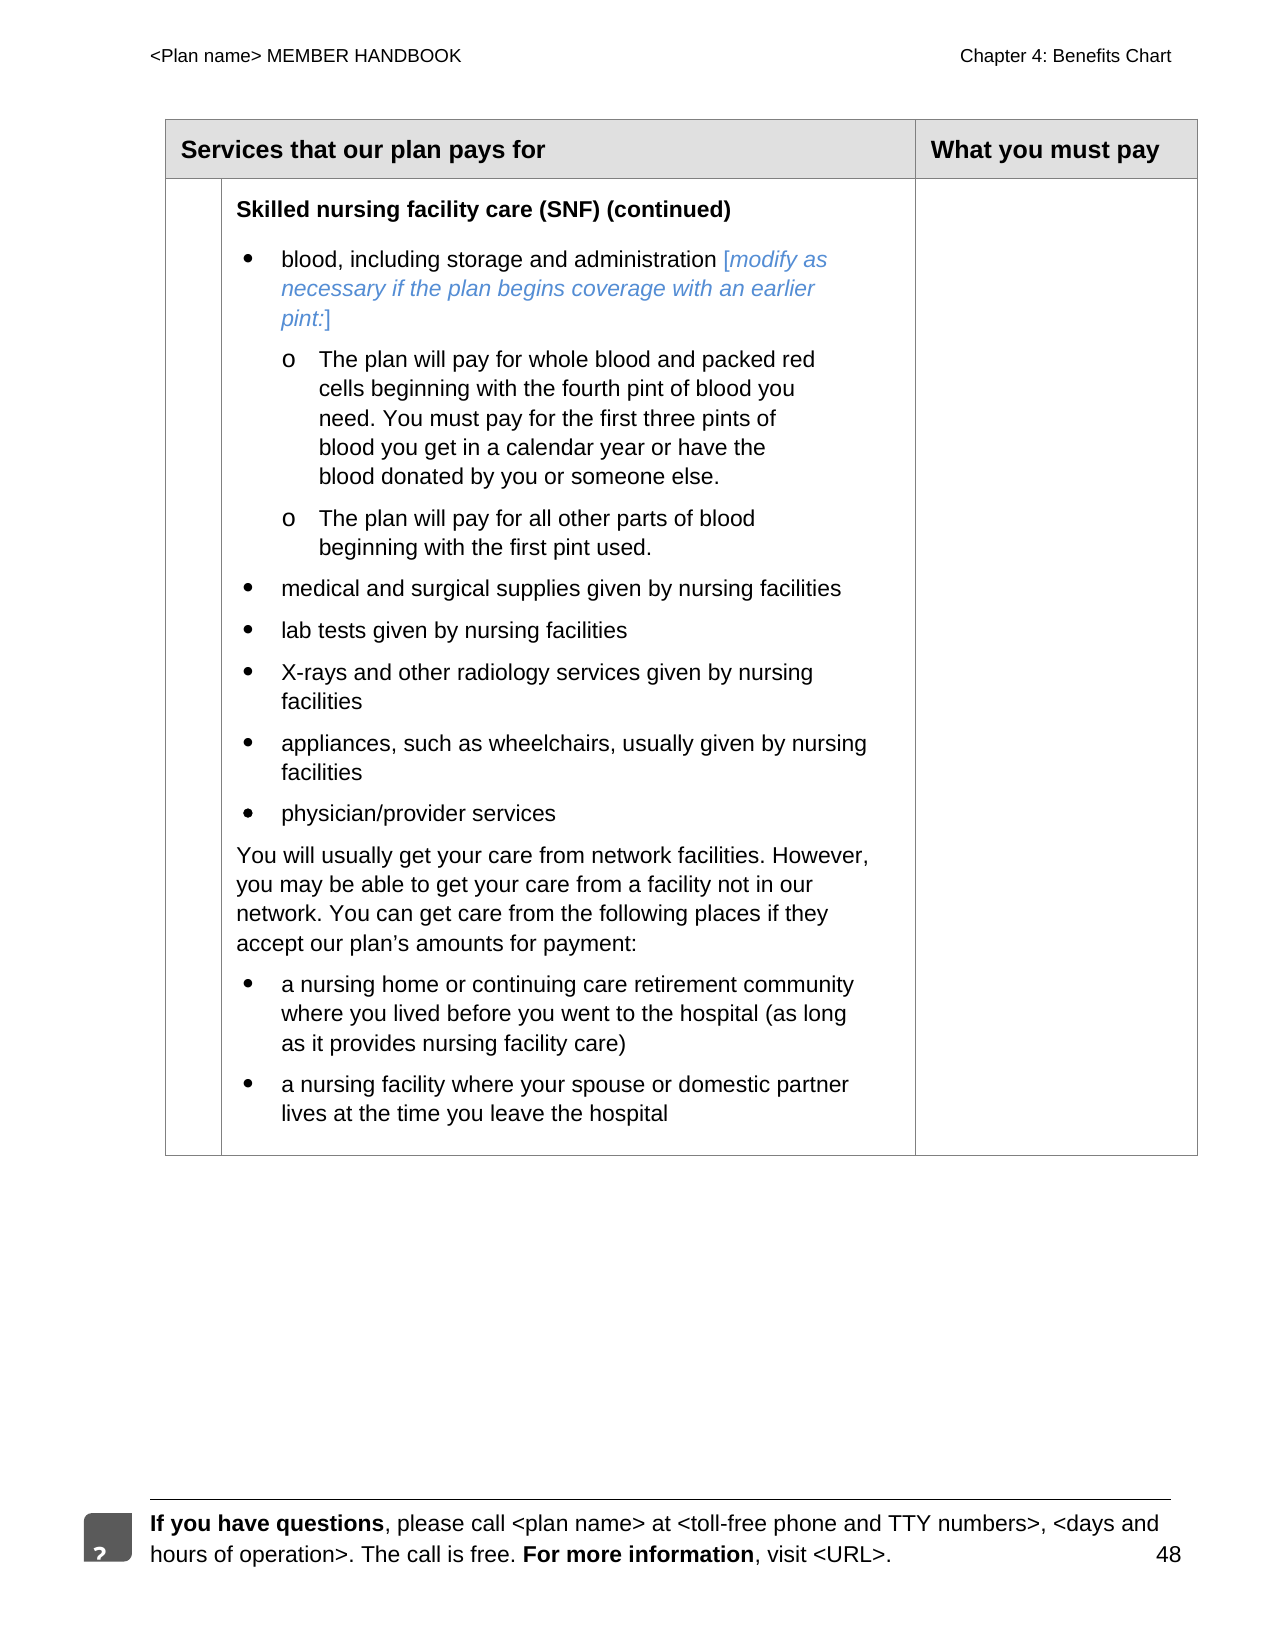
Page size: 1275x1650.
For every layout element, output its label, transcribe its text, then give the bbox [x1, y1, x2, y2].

table_header What you must pay [916, 120, 1197, 178]
table_cell [916, 179, 1197, 1155]
table_header Services that our plan pays for [166, 120, 915, 178]
table_cell Skilled nursing facility care (SNF) (continued) blood, including storage and administration [modify as necessary if the plan begins coverage with an earlier pint:] The plan will pay for whole blood and packed red cells beginning with the fourth pint of blood you need. You must pay for the first three pints of blood you get in a calendar year or have the blood donated by you or someone else. The plan will pay for all other parts of blood beginning with the first pint used. medical and surgical supplies given by nursing facilities lab tests given by nursing facilities X-rays and other radiology services given by nursing facilities appliances, such as wheelchairs, usually given by nursing facilities physician/provider services You will usually get your care from network facilities. However, you may be able to get your care from a facility not in our network. You can get care from the following places if they accept our plan’s amounts for payment: a nursing home or continuing care retirement community where you lived before you went to the hospital (as long as it provides nursing facility care) a nursing facility where your spouse or domestic partner lives at the time you leave the hospital [222, 179, 915, 1155]
table_cell [166, 179, 221, 1155]
